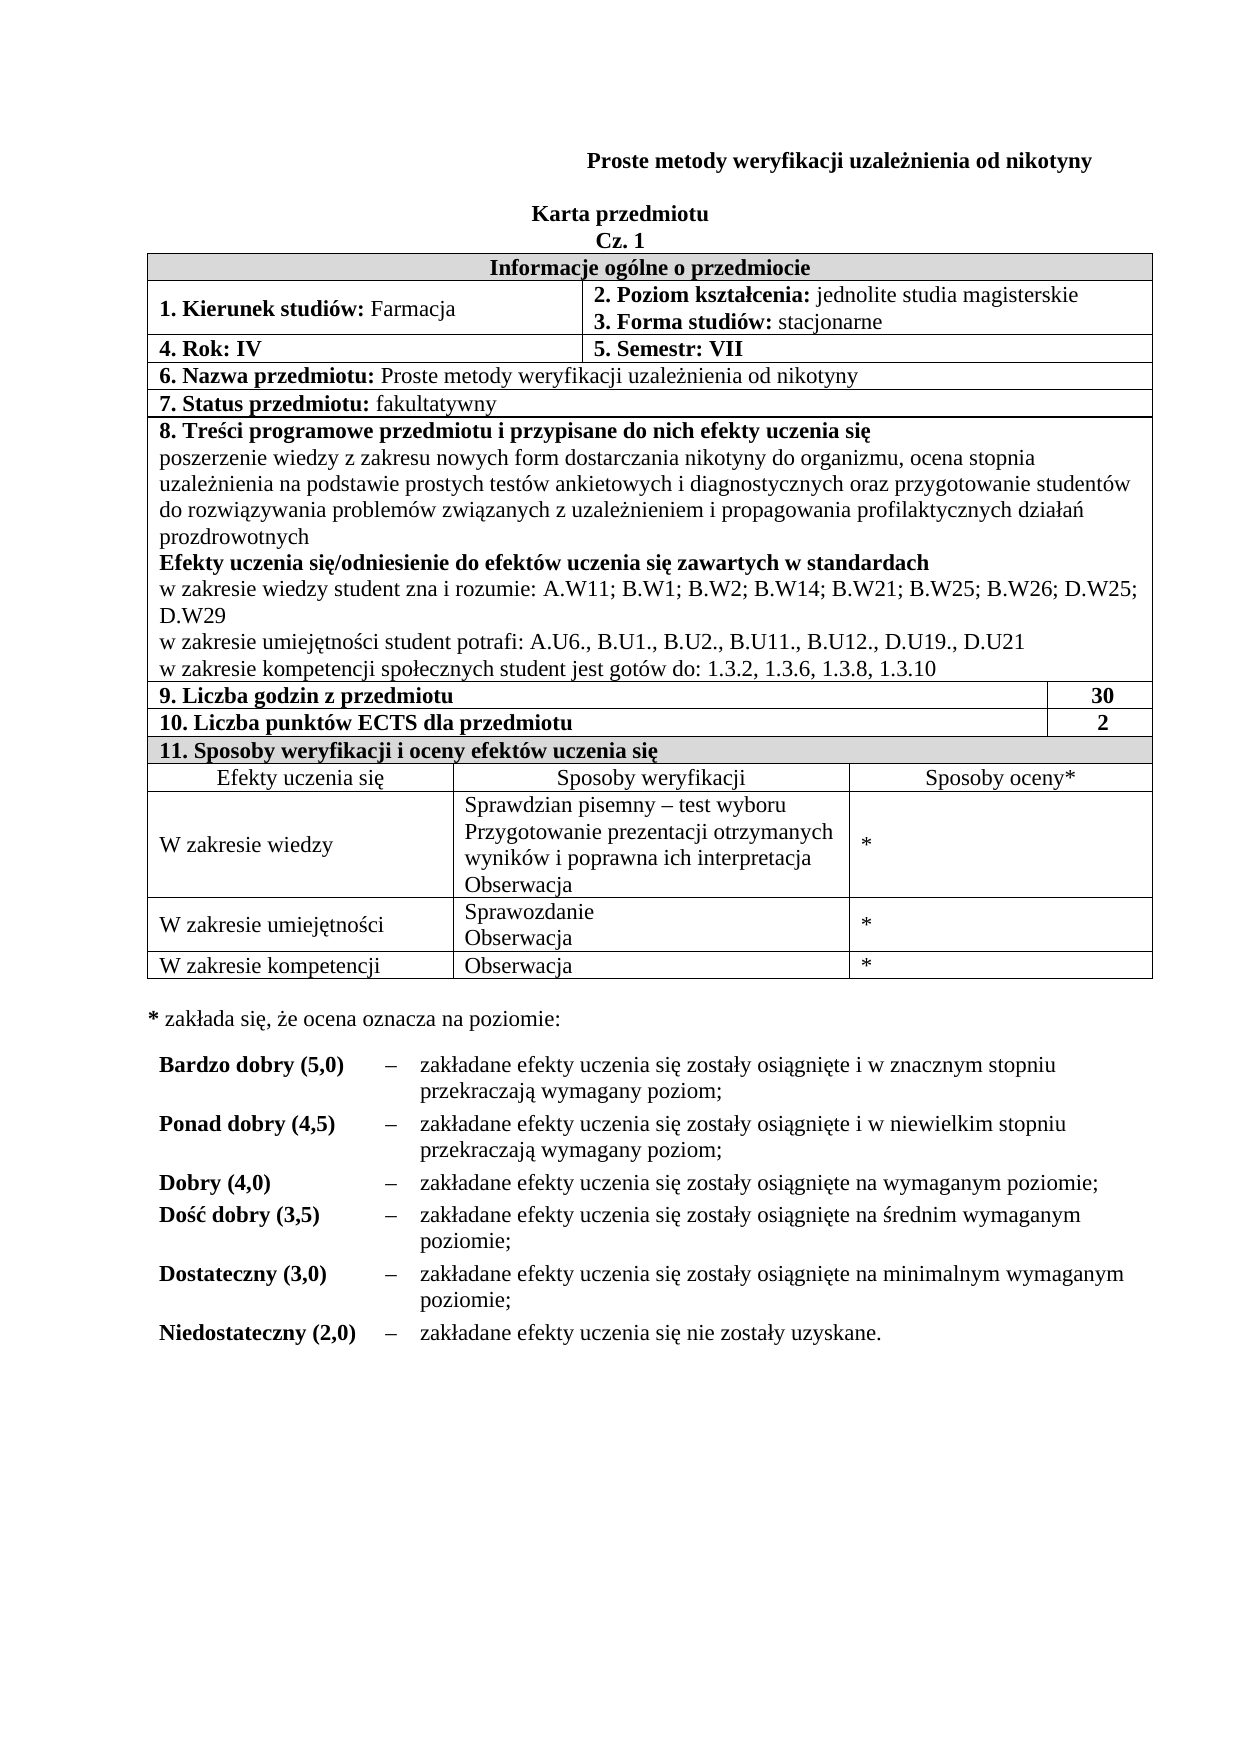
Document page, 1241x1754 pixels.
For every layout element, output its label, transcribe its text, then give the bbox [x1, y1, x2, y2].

table_cell W zakresie umiejętności [148, 898, 453, 951]
table_cell 9. Liczba godzin z przedmiotu [148, 682, 1047, 708]
table_cell Sposoby oceny* [850, 764, 1152, 791]
table_header Bardzo dobry (5,0) [148, 1044, 374, 1103]
table_cell 10. Liczba punktów ECTS dla przedmiotu [148, 709, 1047, 736]
table_cell 30 [1048, 682, 1152, 708]
table_cell 7. Status przedmiotu: fakultatywny [148, 390, 1152, 416]
table_cell – [374, 1162, 408, 1195]
table_cell – [374, 1195, 408, 1254]
table_cell – [374, 1254, 408, 1313]
table_cell * [850, 898, 1152, 951]
table_cell 2. Poziom kształcenia: jednolite studia magisterskie 3. Forma studiów: stacjonarne [583, 281, 1152, 334]
table_cell zakładane efekty uczenia się zostały osiągnięte na wymaganym poziomie; [409, 1162, 1152, 1195]
table_cell 6. Nazwa przedmiotu: Proste metody weryfikacji uzależnienia od nikotyny [148, 363, 1152, 389]
table_cell 8. Treści programowe przedmiotu i przypisane do nich efekty uczenia się [148, 418, 1152, 444]
table_header zakładane efekty uczenia się zostały osiągnięte i w znacznym stopniu przekraczają wymagany poziom; [409, 1044, 1152, 1103]
table_cell Obserwacja [454, 952, 849, 978]
table_cell W zakresie wiedzy [148, 792, 453, 897]
table_cell Dobry (4,0) [148, 1162, 374, 1195]
table_cell * [850, 952, 1152, 978]
table_cell * [850, 792, 1152, 897]
table_cell 5. Semestr: VII [583, 335, 1152, 362]
text * zakłada się, że ocena oznacza na poziomie: [148, 1006, 1093, 1032]
text Cz. 1 [148, 227, 1093, 253]
table_header – [374, 1044, 408, 1103]
table_cell Sposoby weryfikacji [454, 764, 849, 791]
table_cell Dość dobry (3,5) [148, 1195, 374, 1254]
table_cell Dostateczny (3,0) [148, 1254, 374, 1313]
table_cell – [374, 1103, 408, 1162]
table_cell 1. Kierunek studiów: Farmacja [148, 281, 582, 334]
table_cell zakładane efekty uczenia się zostały osiągnięte na minimalnym wymaganym poziomie; [409, 1254, 1152, 1313]
table_cell 4. Rok: IV [148, 335, 582, 362]
text Proste metody weryfikacji uzależnienia od nikotyny [148, 148, 1093, 174]
table_header Informacje ogólne o przedmiocie [148, 254, 1152, 280]
text Karta przedmiotu [148, 200, 1093, 227]
table_cell Ponad dobry (4,5) [148, 1103, 374, 1162]
table_cell Niedostateczny (2,0) [148, 1313, 374, 1345]
table_cell poszerzenie wiedzy z zakresu nowych form dostarczania nikotyny do organizmu, ocena stopnia uzależnienia na podstawie prostych testów ankietowych i diagnostycznych oraz przygotowanie studentów do rozwiązywania problemów związanych z uzależnieniem i propagowania profilaktycznych działań prozdrowotnych Efekty uczenia się/odniesienie do efektów uczenia się zawartych w standardach w zakresie wiedzy student zna i rozumie: A.W11; B.W1; B.W2; B.W14; B.W21; B.W25; B.W26; D.W25; D.W29 w zakresie umiejętności student potrafi: A.U6., B.U1., B.U2., B.U11., B.U12., D.U19., D.U21 w zakresie kompetencji społecznych student jest gotów do: 1.3.2, 1.3.6, 1.3.8, 1.3.10 [148, 444, 1152, 681]
table_cell Efekty uczenia się [148, 764, 453, 791]
table_cell zakładane efekty uczenia się zostały osiągnięte i w niewielkim stopniu przekraczają wymagany poziom; [409, 1103, 1152, 1162]
table_cell W zakresie kompetencji [148, 952, 453, 978]
table_cell – [374, 1313, 408, 1345]
table_cell zakładane efekty uczenia się zostały osiągnięte na średnim wymaganym poziomie; [409, 1195, 1152, 1254]
table_cell 2 [1048, 709, 1152, 736]
table_cell Sprawozdanie Obserwacja [454, 898, 849, 951]
table_cell 11. Sposoby weryfikacji i oceny efektów uczenia się [148, 737, 1152, 763]
table_cell zakładane efekty uczenia się nie zostały uzyskane. [409, 1313, 1152, 1345]
table_cell Sprawdzian pisemny – test wyboru Przygotowanie prezentacji otrzymanych wyników i poprawna ich interpretacja Obserwacja [454, 792, 849, 897]
